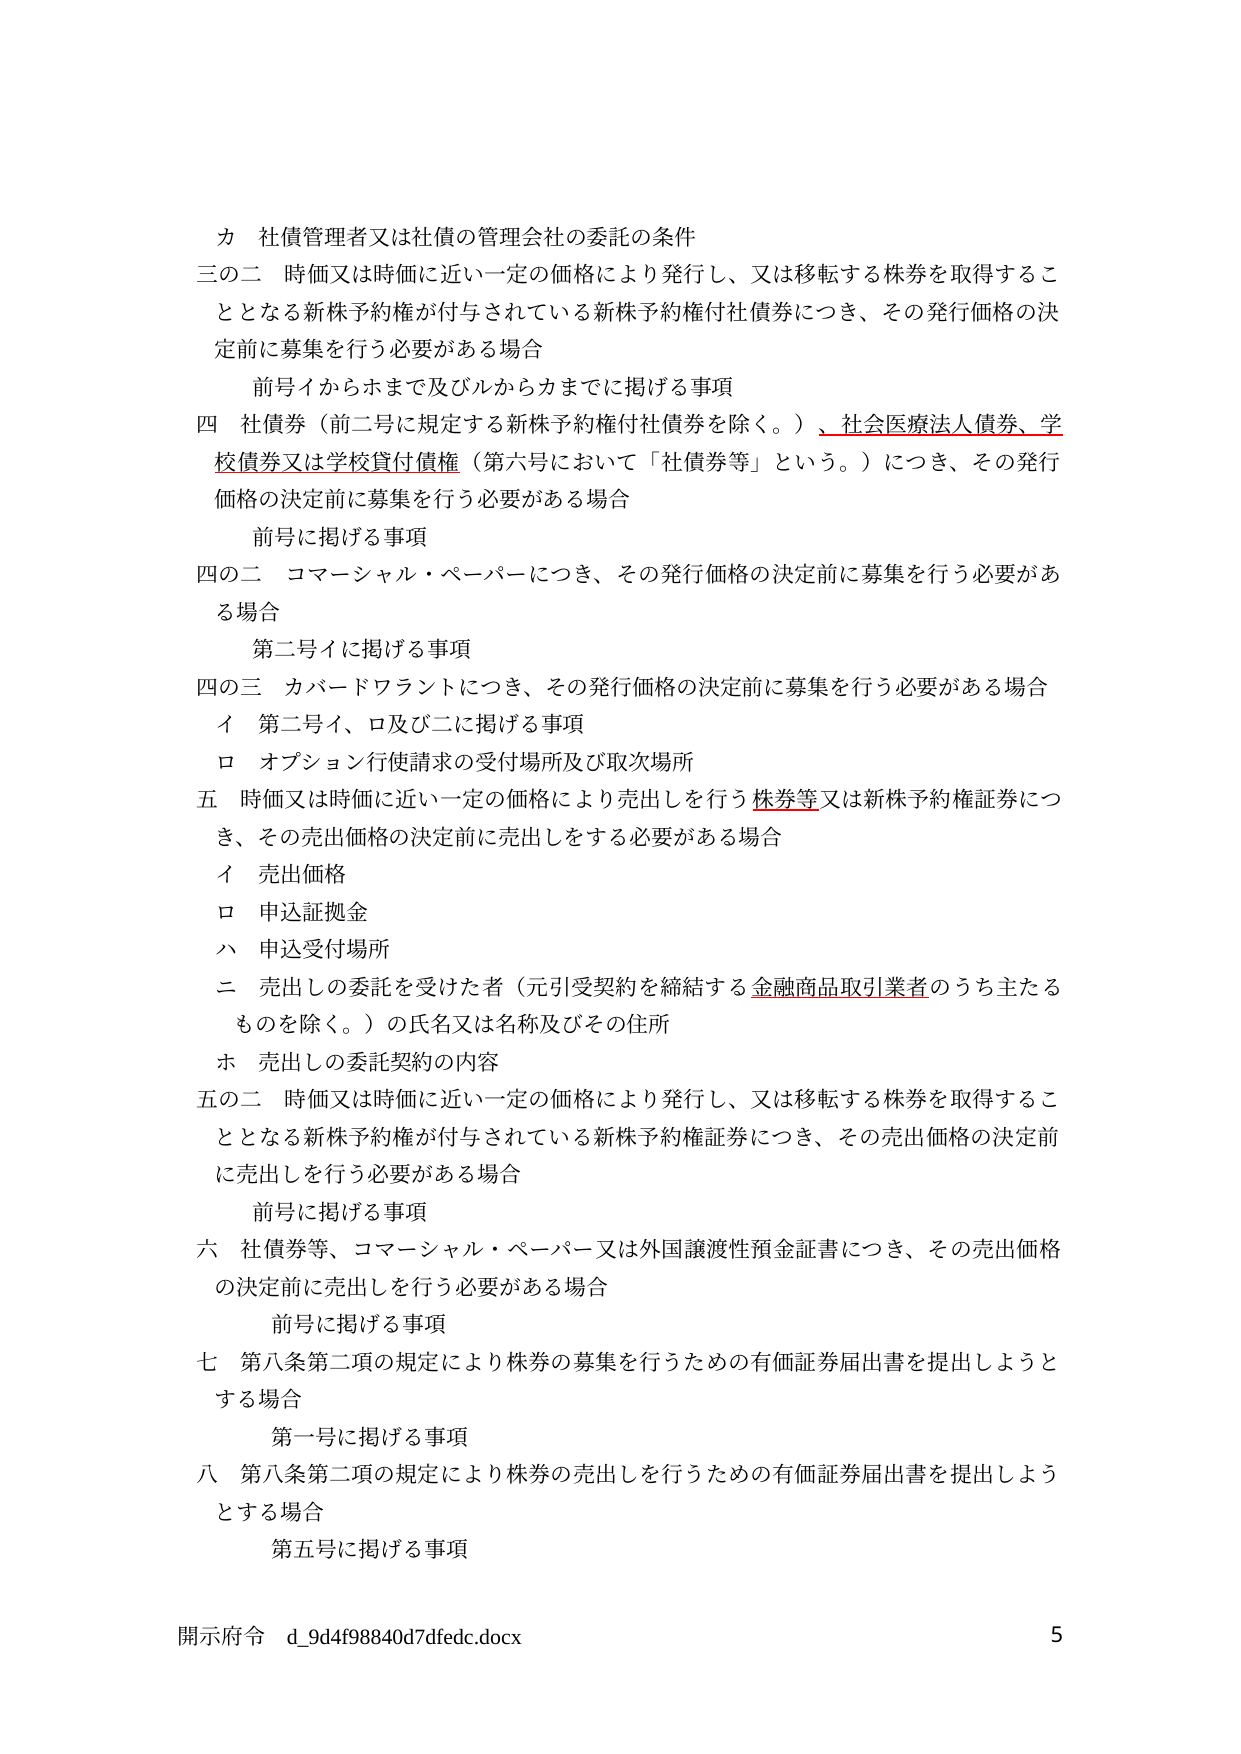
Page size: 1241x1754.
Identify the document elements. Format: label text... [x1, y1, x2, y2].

text 前号に掲げる事項 [271, 1304, 1063, 1342]
text 六 社債券等、コマーシャル・ペーパー又は外国譲渡性預金証書につき、その売出価格の決定前に売出しを行う必要がある場合 [196, 1229, 1063, 1304]
text 四の三 カバードワラントにつき、その発行価格の決定前に募集を行う必要がある場合 [196, 667, 1063, 704]
text ホ 売出しの委託契約の内容 [215, 1042, 1063, 1079]
text 八 第八条第二項の規定により株券の売出しを行うための有価証券届出書を提出しようとする場合 [196, 1454, 1063, 1529]
text イ 売出価格 [215, 854, 1063, 892]
text 四 社債券（前二号に規定する新株予約権付社債券を除く。）、社会医療法人債券、学校債券又は学校貸付債権（第六号において「社債券等」という。）につき、その発行価格の決定前に募集を行う必要がある場合 [196, 404, 1063, 517]
text イ 第二号イ、ロ及び二に掲げる事項 [215, 704, 1063, 742]
text 五 時価又は時価に近い一定の価格により売出しを行う株券等又は新株予約権証券につき、その売出価格の決定前に売出しをする必要がある場合 [196, 779, 1063, 854]
text 七 第八条第二項の規定により株券の募集を行うための有価証券届出書を提出しようとする場合 [196, 1342, 1063, 1417]
text 第二号イに掲げる事項 [252, 629, 1063, 667]
text 前号に掲げる事項 [252, 1192, 1063, 1229]
text 第五号に掲げる事項 [271, 1529, 1063, 1567]
text 前号イからホまで及びルからカまでに掲げる事項 [252, 367, 1063, 404]
text 五の二 時価又は時価に近い一定の価格により発行し、又は移転する株券を取得することとなる新株予約権が付与されている新株予約権証券につき、その売出価格の決定前に売出しを行う必要がある場合 [196, 1079, 1063, 1192]
text ハ 申込受付場所 [215, 929, 1063, 967]
text 四の二 コマーシャル・ペーパーにつき、その発行価格の決定前に募集を行う必要がある場合 [196, 554, 1063, 629]
text ロ 申込証拠金 [215, 892, 1063, 929]
text ニ 売出しの委託を受けた者（元引受契約を締結する金融商品取引業者のうち主たるものを除く。）の氏名又は名称及びその住所 [215, 967, 1063, 1042]
text ロ オプション行使請求の受付場所及び取次場所 [215, 742, 1063, 779]
text 前号に掲げる事項 [252, 517, 1063, 554]
text カ 社債管理者又は社債の管理会社の委託の条件 [215, 217, 1063, 254]
text 第一号に掲げる事項 [271, 1417, 1063, 1454]
text 三の二 時価又は時価に近い一定の価格により発行し、又は移転する株券を取得することとなる新株予約権が付与されている新株予約権付社債券につき、その発行価格の決定前に募集を行う必要がある場合 [196, 254, 1063, 367]
